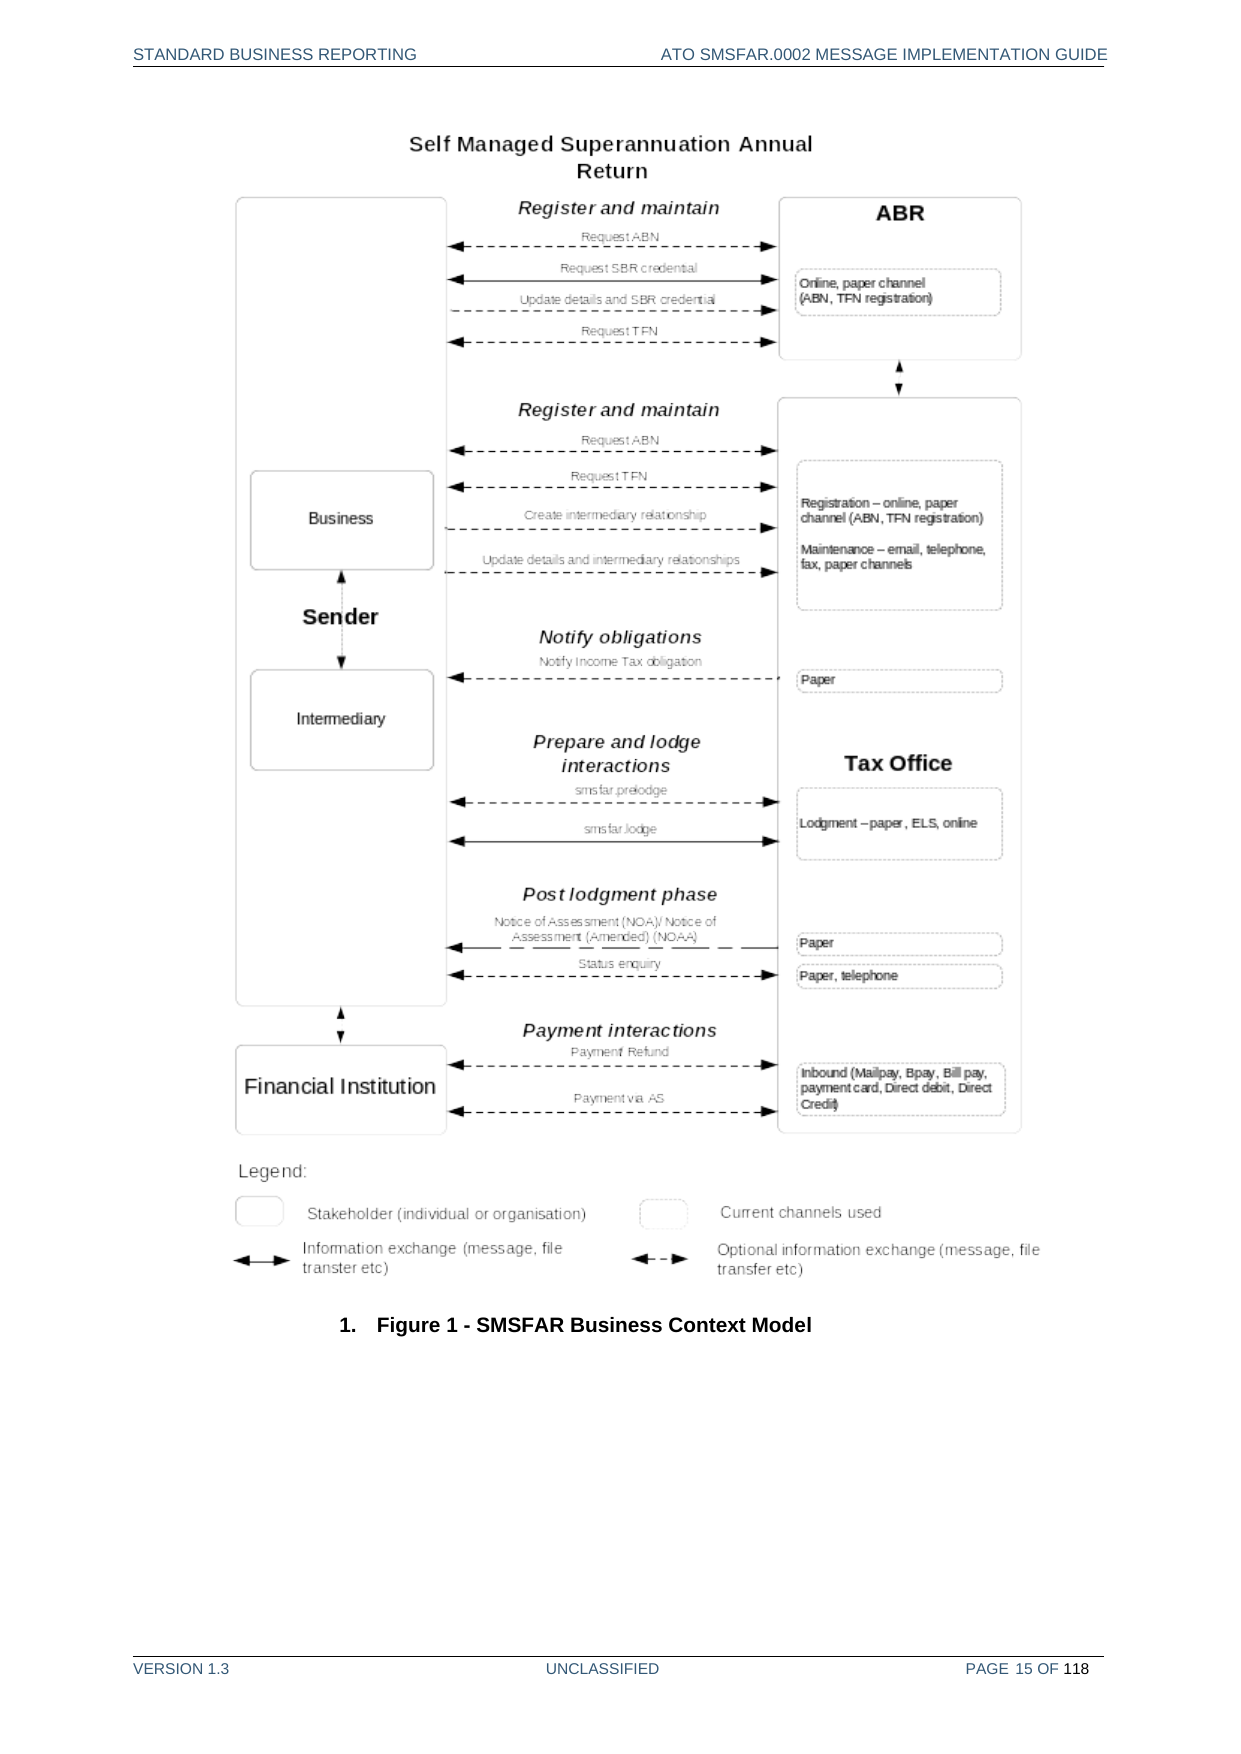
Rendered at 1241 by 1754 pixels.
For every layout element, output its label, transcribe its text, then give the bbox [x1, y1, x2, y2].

list Figure 1 - SMSFAR Business Context Model [339, 1313, 1104, 1337]
